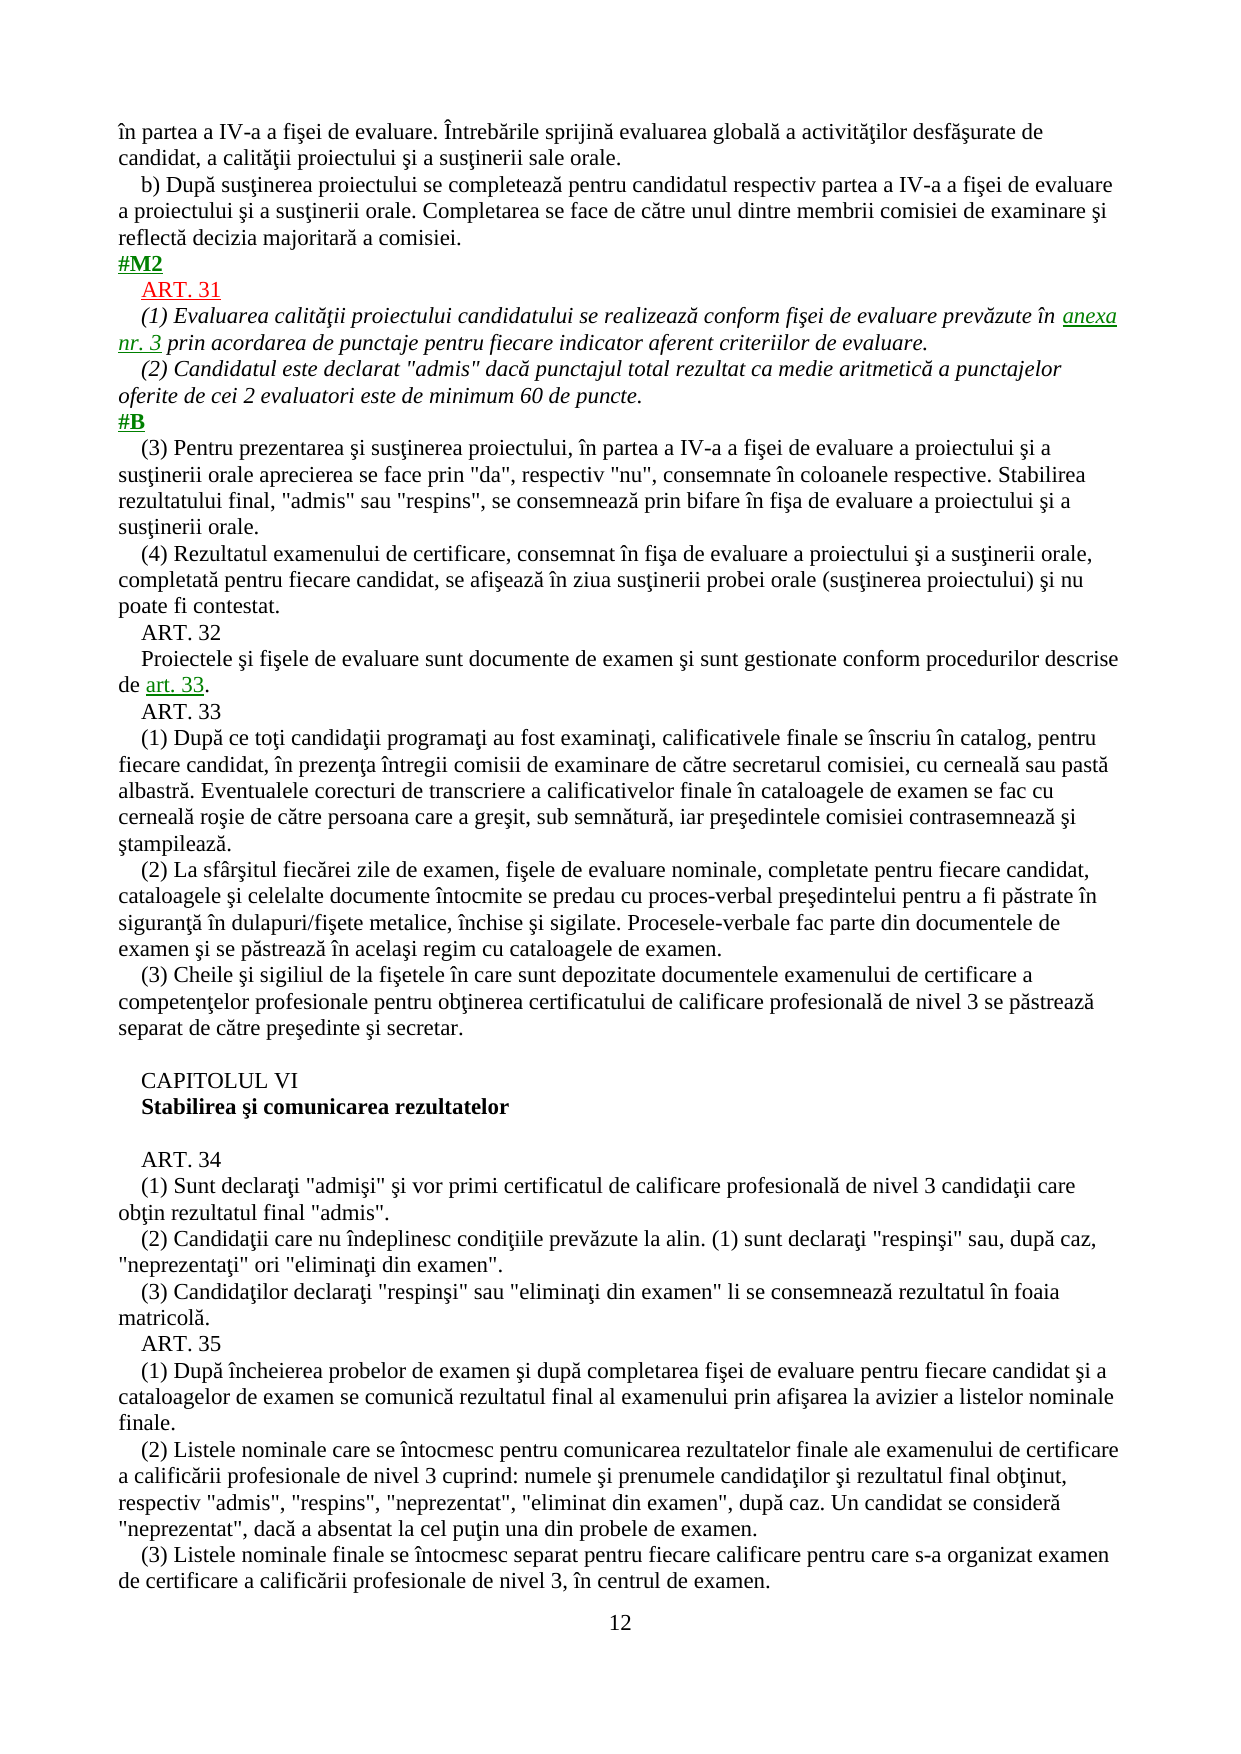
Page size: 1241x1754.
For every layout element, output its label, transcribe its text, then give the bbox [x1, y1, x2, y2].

text ART. 35 [118, 1330, 1122, 1357]
text ART. 34 [118, 1146, 1122, 1172]
text #B [118, 408, 1122, 434]
text (1) Evaluarea calităţii proiectului candidatului se realizează conform fişei de evaluare prevăzute în anexa nr. 3 prin acordarea de punctaje pentru fiecare indicator aferent criteriilor de evaluare. [118, 303, 1122, 355]
text (4) Rezultatul examenului de certificare, consemnat în fişa de evaluare a proiectului şi a susţinerii orale, completată pentru fiecare candidat, se afişează în ziua susţinerii probei orale (susţinerea proiectului) şi nu poate fi contestat. [118, 540, 1122, 619]
text (1) După încheierea probelor de examen şi după completarea fişei de evaluare pentru fiecare candidat şi a cataloagelor de examen se comunică rezultatul final al examenului prin afişarea la avizier a listelor nominale finale. [118, 1357, 1122, 1436]
text (1) După ce toţi candidaţii programaţi au fost examinaţi, calificativele finale se înscriu în catalog, pentru fiecare candidat, în prezenţa întregii comisii de examinare de către secretarul comisiei, cu cerneală sau pastă albastră. Eventualele corecturi de transcriere a calificativelor finale în cataloagele de examen se fac cu cerneală roşie de către persoana care a greşit, sub semnătură, iar preşedintele comisiei contrasemnează şi ştampilează. [118, 724, 1122, 856]
text (2) Candidaţii care nu îndeplinesc condiţiile prevăzute la alin. (1) sunt declaraţi "respinşi" sau, după caz, "neprezentaţi" ori "eliminaţi din examen". [118, 1225, 1122, 1278]
text #M2 [118, 250, 1122, 276]
text Stabilirea şi comunicarea rezultatelor [118, 1093, 1122, 1119]
text (3) Pentru prezentarea şi susţinerea proiectului, în partea a IV-a a fişei de evaluare a proiectului şi a susţinerii orale aprecierea se face prin "da", respectiv "nu", consemnate în coloanele respective. Stabilirea rezultatului final, "admis" sau "respins", se consemnează prin bifare în fişa de evaluare a proiectului şi a susţinerii orale. [118, 434, 1122, 540]
text ART. 31 [118, 276, 1122, 303]
text (3) Listele nominale finale se întocmesc separat pentru fiecare calificare pentru care s-a organizat examen de certificare a calificării profesionale de nivel 3, în centrul de examen. [118, 1541, 1122, 1594]
text (3) Cheile şi sigiliul de la fişetele în care sunt depozitate documentele examenului de certificare a competenţelor profesionale pentru obţinerea certificatului de calificare profesională de nivel 3 se păstrează separat de către preşedinte şi secretar. [118, 961, 1122, 1041]
text ART. 33 [118, 698, 1122, 724]
text ART. 32 [118, 619, 1122, 645]
text (2) Candidatul este declarat "admis" dacă punctajul total rezultat ca medie aritmetică a punctajelor oferite de cei 2 evaluatori este de minimum 60 de puncte. [118, 355, 1122, 408]
text Proiectele şi fişele de evaluare sunt documente de examen şi sunt gestionate conform procedurilor descrise de art. 33. [118, 645, 1122, 698]
text (2) La sfârşitul fiecărei zile de examen, fişele de evaluare nominale, completate pentru fiecare candidat, cataloagele şi celelalte documente întocmite se predau cu proces-verbal preşedintelui pentru a fi păstrate în siguranţă în dulapuri/fişete metalice, închise şi sigilate. Procesele-verbale fac parte din documentele de examen şi se păstrează în acelaşi regim cu cataloagele de examen. [118, 856, 1122, 961]
text (3) Candidaţilor declaraţi "respinşi" sau "eliminaţi din examen" li se consemnează rezultatul în foaia matricolă. [118, 1278, 1122, 1330]
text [118, 118, 1122, 171]
text (2) Listele nominale care se întocmesc pentru comunicarea rezultatelor finale ale examenului de certificare a calificării profesionale de nivel 3 cuprind: numele şi prenumele candidaţilor şi rezultatul final obţinut, respectiv "admis", "respins", "neprezentat", "eliminat din examen", după caz. Un candidat se consideră "neprezentat", dacă a absentat la cel puţin una din probele de examen. [118, 1436, 1122, 1541]
text CAPITOLUL VI [118, 1067, 1122, 1093]
text b) După susţinerea proiectului se completează pentru candidatul respectiv partea a IV-a a fişei de evaluare a proiectului şi a susţinerii orale. Completarea se face de către unul dintre membrii comisiei de examinare şi reflectă decizia majoritară a comisiei. [118, 171, 1122, 250]
text (1) Sunt declaraţi "admişi" şi vor primi certificatul de calificare profesională de nivel 3 candidaţii care obţin rezultatul final "admis". [118, 1172, 1122, 1225]
